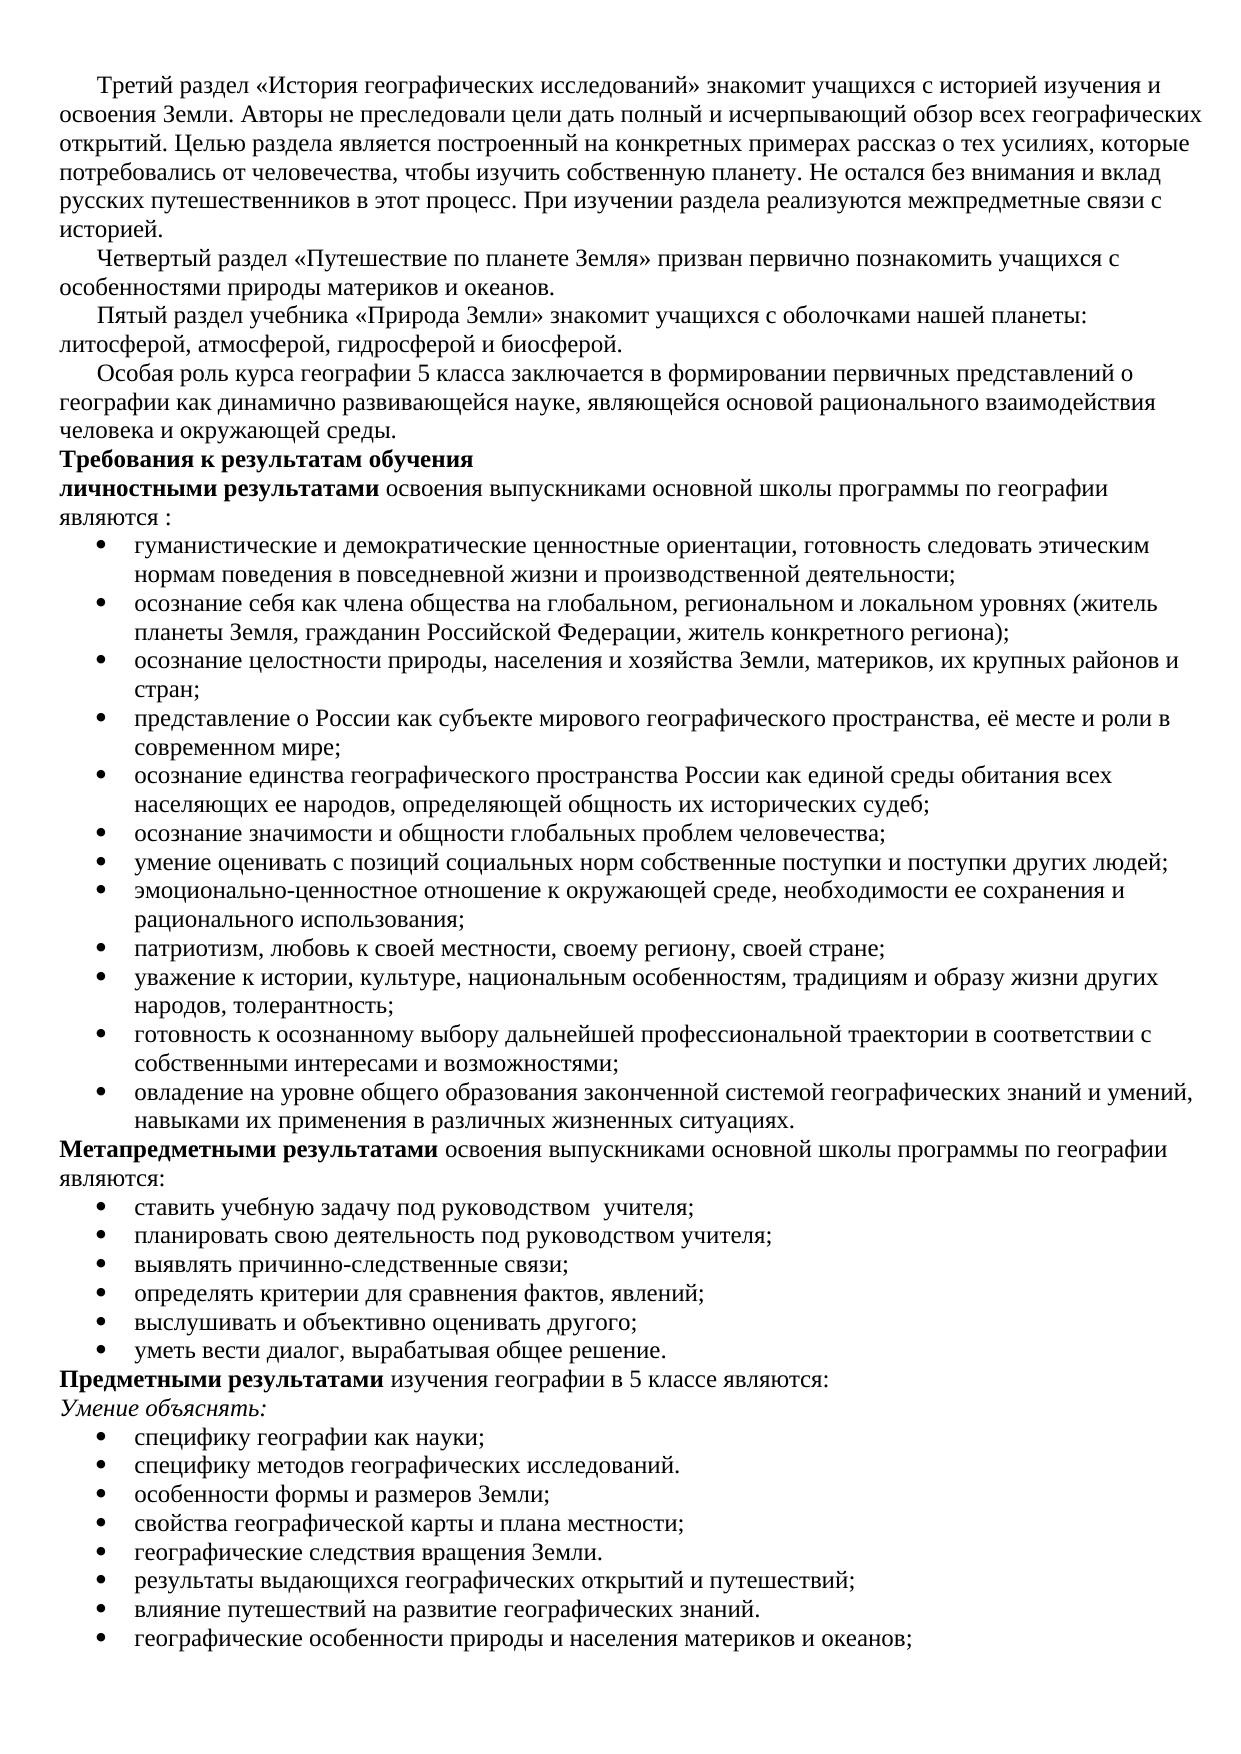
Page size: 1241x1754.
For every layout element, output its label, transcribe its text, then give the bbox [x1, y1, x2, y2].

list овладение на уровне общего образования законченной системой географических знаний и умений, навыками их применения в различных жизненных ситуациях. [97, 1077, 1211, 1134]
list географические особенности природы и населения материков и океанов; [97, 1623, 1211, 1652]
list гуманистические и демократические ценностные ориентации, готовность следовать этическим нормам поведения в повседневной жизни и производственной деятельности; [97, 531, 1211, 588]
list осознание единства географического пространства России как единой среды обитания всех населяющих ее народов, определяющей общность их исторических судеб; [97, 761, 1211, 818]
text Четвертый раздел «Путешествие по планете Земля» призван первично познакомить учащихся с особенностями природы материков и океанов. [59, 243, 1211, 301]
list выслушивать и объективно оценивать другого; [97, 1307, 1211, 1336]
text Третий раздел «История географических исследований» знакомит учащихся с историей изучения и освоения Земли. Авторы не преследовали цели дать полный и исчерпывающий обзор всех географических открытий. Целью раздела является построенный на конкретных примерах рассказ о тех усилиях, которые потребовались от человечества, чтобы изучить собственную планету. Не остался без внимания и вклад русских путешественников в этот процесс. При изучении раздела реализуются межпредметные связи с историей. [59, 71, 1211, 243]
text Требования к результатам обучения [59, 444, 1211, 473]
list умение оценивать с позиций социальных норм собственные поступки и поступки других людей; [97, 847, 1211, 876]
list осознание целостности природы, населения и хозяйства Земли, материков, их крупных районов и стран; [97, 646, 1211, 703]
text Метапредметными результатами освоения выпускниками основной школы программы по географии являются: [59, 1134, 1211, 1192]
list эмоционально-ценностное отношение к окружающей среде, необходимости ее сохранения и рационального использования; [97, 876, 1211, 933]
list планировать свою деятельность под руководством учителя; [97, 1221, 1211, 1249]
list уметь вести диалог, вырабатывая общее решение. [97, 1336, 1211, 1364]
list определять критерии для сравнения фактов, явлений; [97, 1278, 1211, 1307]
list ставить учебную задачу под руководством учителя; [97, 1192, 1211, 1221]
list представление о России как субъекте мирового географического пространства, её месте и роли в современном мире; [97, 703, 1211, 761]
list географические следствия вращения Земли. [97, 1537, 1211, 1566]
list особенности формы и размеров Земли; [97, 1479, 1211, 1508]
text Умение объяснять: [59, 1393, 1211, 1422]
text Пятый раздел учебника «Природа Земли» знакомит учащихся с оболочками нашей планеты: литосферой, атмосферой, гидросферой и биосферой. [59, 301, 1211, 358]
list уважение к истории, культуре, национальным особенностям, традициям и образу жизни других народов, толерантность; [97, 962, 1211, 1019]
list влияние путешествий на развитие географических знаний. [97, 1594, 1211, 1623]
list специфику географии как науки; [97, 1422, 1211, 1451]
list готовность к осознанному выбору дальнейшей профессиональной траектории в соответствии с собственными интересами и возможностями; [97, 1019, 1211, 1077]
list выявлять причинно-следственные связи; [97, 1249, 1211, 1278]
list специфику методов географических исследований. [97, 1451, 1211, 1479]
text Особая роль курса географии 5 класса заключается в формировании первичных представлений о географии как динамично развивающейся науке, являющейся основой рационального взаимодействия человека и окружающей среды. [59, 358, 1211, 444]
list патриотизм, любовь к своей местности, своему региону, своей стране; [97, 933, 1211, 962]
list осознание себя как члена общества на глобальном, региональном и локальном уровнях (житель планеты Земля, гражданин Российской Федерации, житель конкретного региона); [97, 588, 1211, 646]
list свойства географической карты и плана местности; [97, 1508, 1211, 1537]
text личностными результатами освоения выпускниками основной школы программы по географии являются : [59, 473, 1211, 531]
list результаты выдающихся географических открытий и путешествий; [97, 1566, 1211, 1594]
text Предметными результатами изучения географии в 5 классе являются: [59, 1364, 1211, 1393]
list осознание значимости и общности глобальных проблем человечества; [97, 818, 1211, 847]
